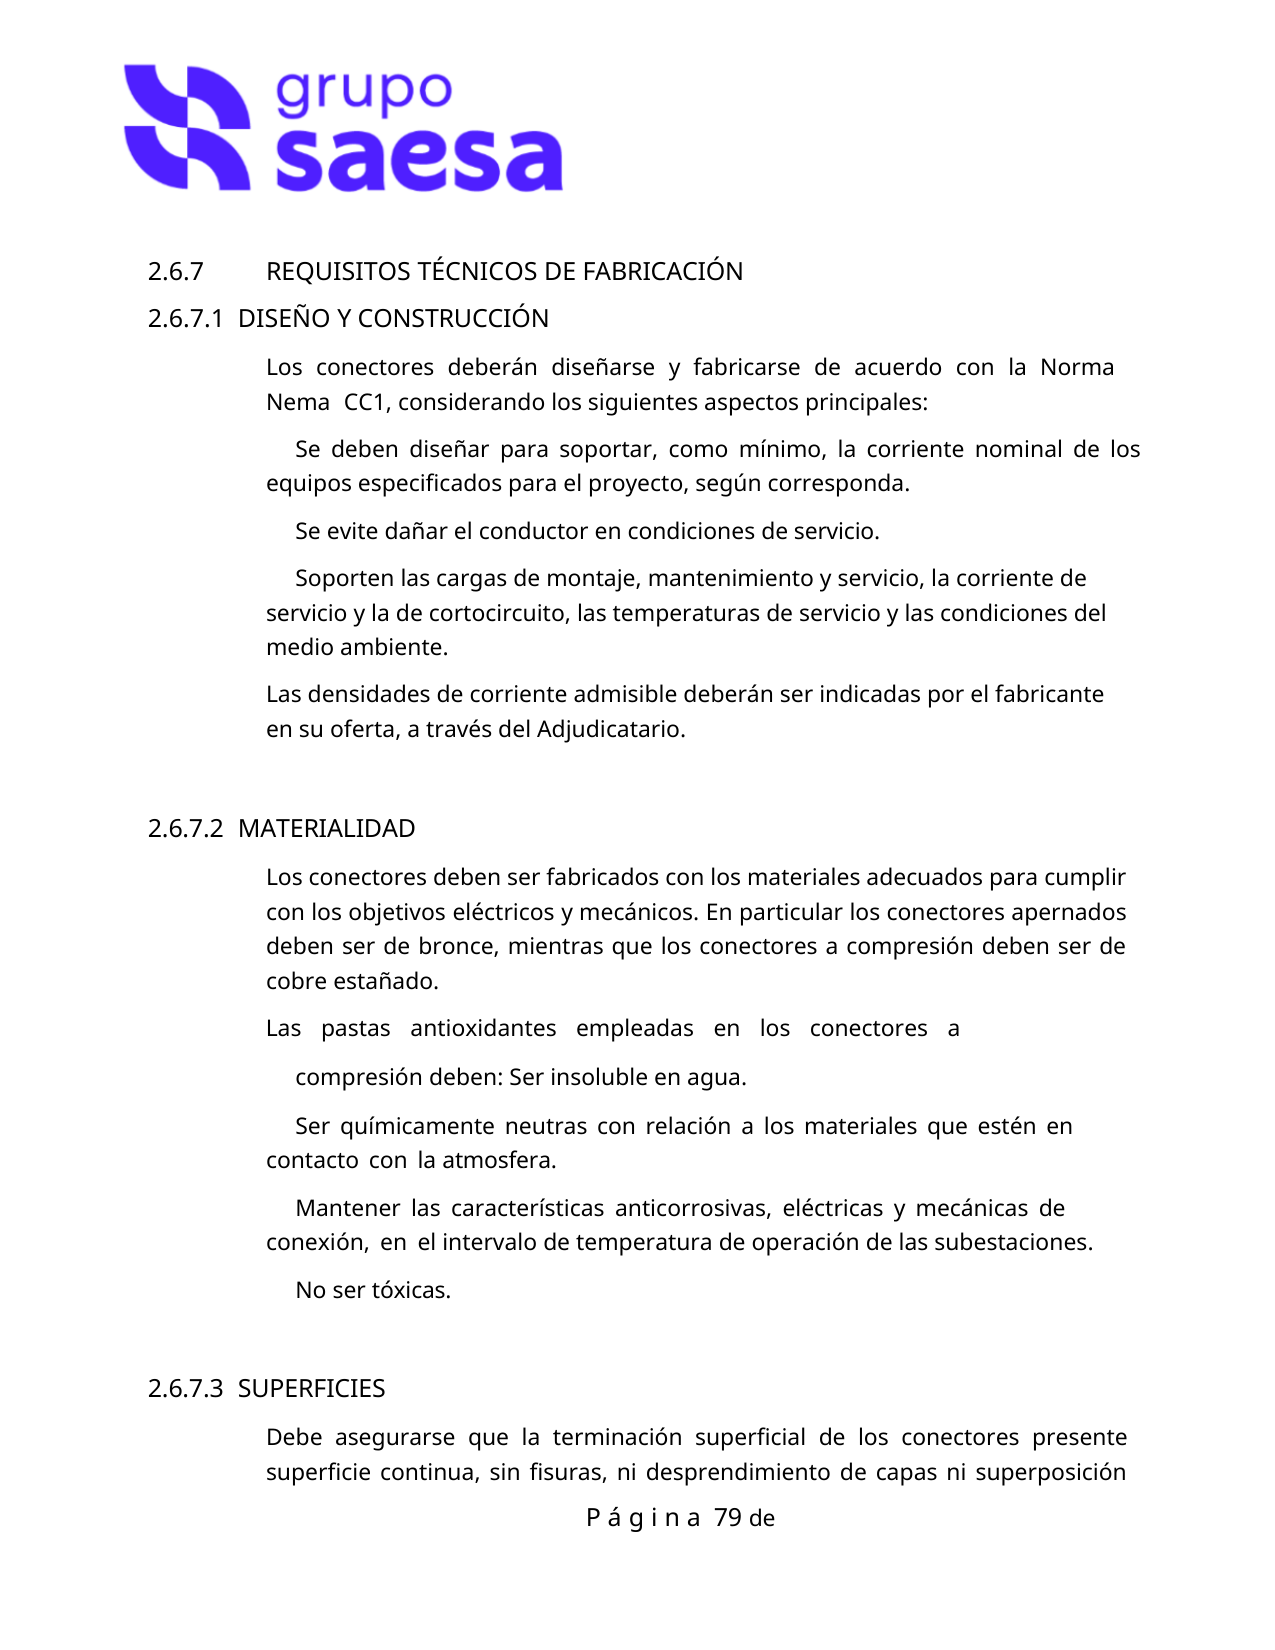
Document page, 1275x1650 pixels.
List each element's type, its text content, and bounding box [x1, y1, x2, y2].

text Soporten las cargas de montaje, mantenimiento y servicio, la corriente de servicio y la de cortocircuito, las temperaturas de servicio y las condiciones del medio ambiente. [266, 562, 1162, 662]
text Mantener las características anticorrosivas, eléctricas y mecánicas de conexión, en el intervalo de temperatura de operación de las subestaciones. [266, 1192, 1162, 1257]
text Ser químicamente neutras con relación a los materiales que estén en contacto con la atmosfera. [266, 1110, 1162, 1176]
subtitle SUPERFICIES [148, 1371, 1162, 1405]
text Se deben diseñar para soportar, como mínimo, la corriente nominal de los equipos especificados para el proyecto, según corresponda. [266, 433, 1162, 499]
text Los conectores deberán diseñarse y fabricarse de acuerdo con la Norma Nema CC1, considerando los siguientes aspectos principales: [266, 351, 1130, 417]
text Las pastas antioxidantes empleadas en los conectores a compresión deben: Ser insoluble en agua. [266, 1012, 960, 1092]
subtitle DISEÑO Y CONSTRUCCIÓN [148, 300, 1162, 334]
text Las densidades de corriente admisible deberán ser indicadas por el fabricante en su oferta, a través del Adjudicatario. [266, 678, 1130, 744]
text Se evite dañar el conductor en condiciones de servicio. [295, 515, 1162, 546]
subtitle REQUISITOS TÉCNICOS DE FABRICACIÓN [148, 254, 1162, 288]
text Los conectores deben ser fabricados con los materiales adecuados para cumplir con los objetivos eléctricos y mecánicos. En particular los conectores apernados deben ser de bronce, mientras que los conectores a compresión deben ser de cobre estañado. [266, 861, 1127, 996]
picture [112, 55, 569, 196]
subtitle MATERIALIDAD [148, 811, 1162, 845]
text No ser tóxicas. [295, 1273, 1162, 1305]
